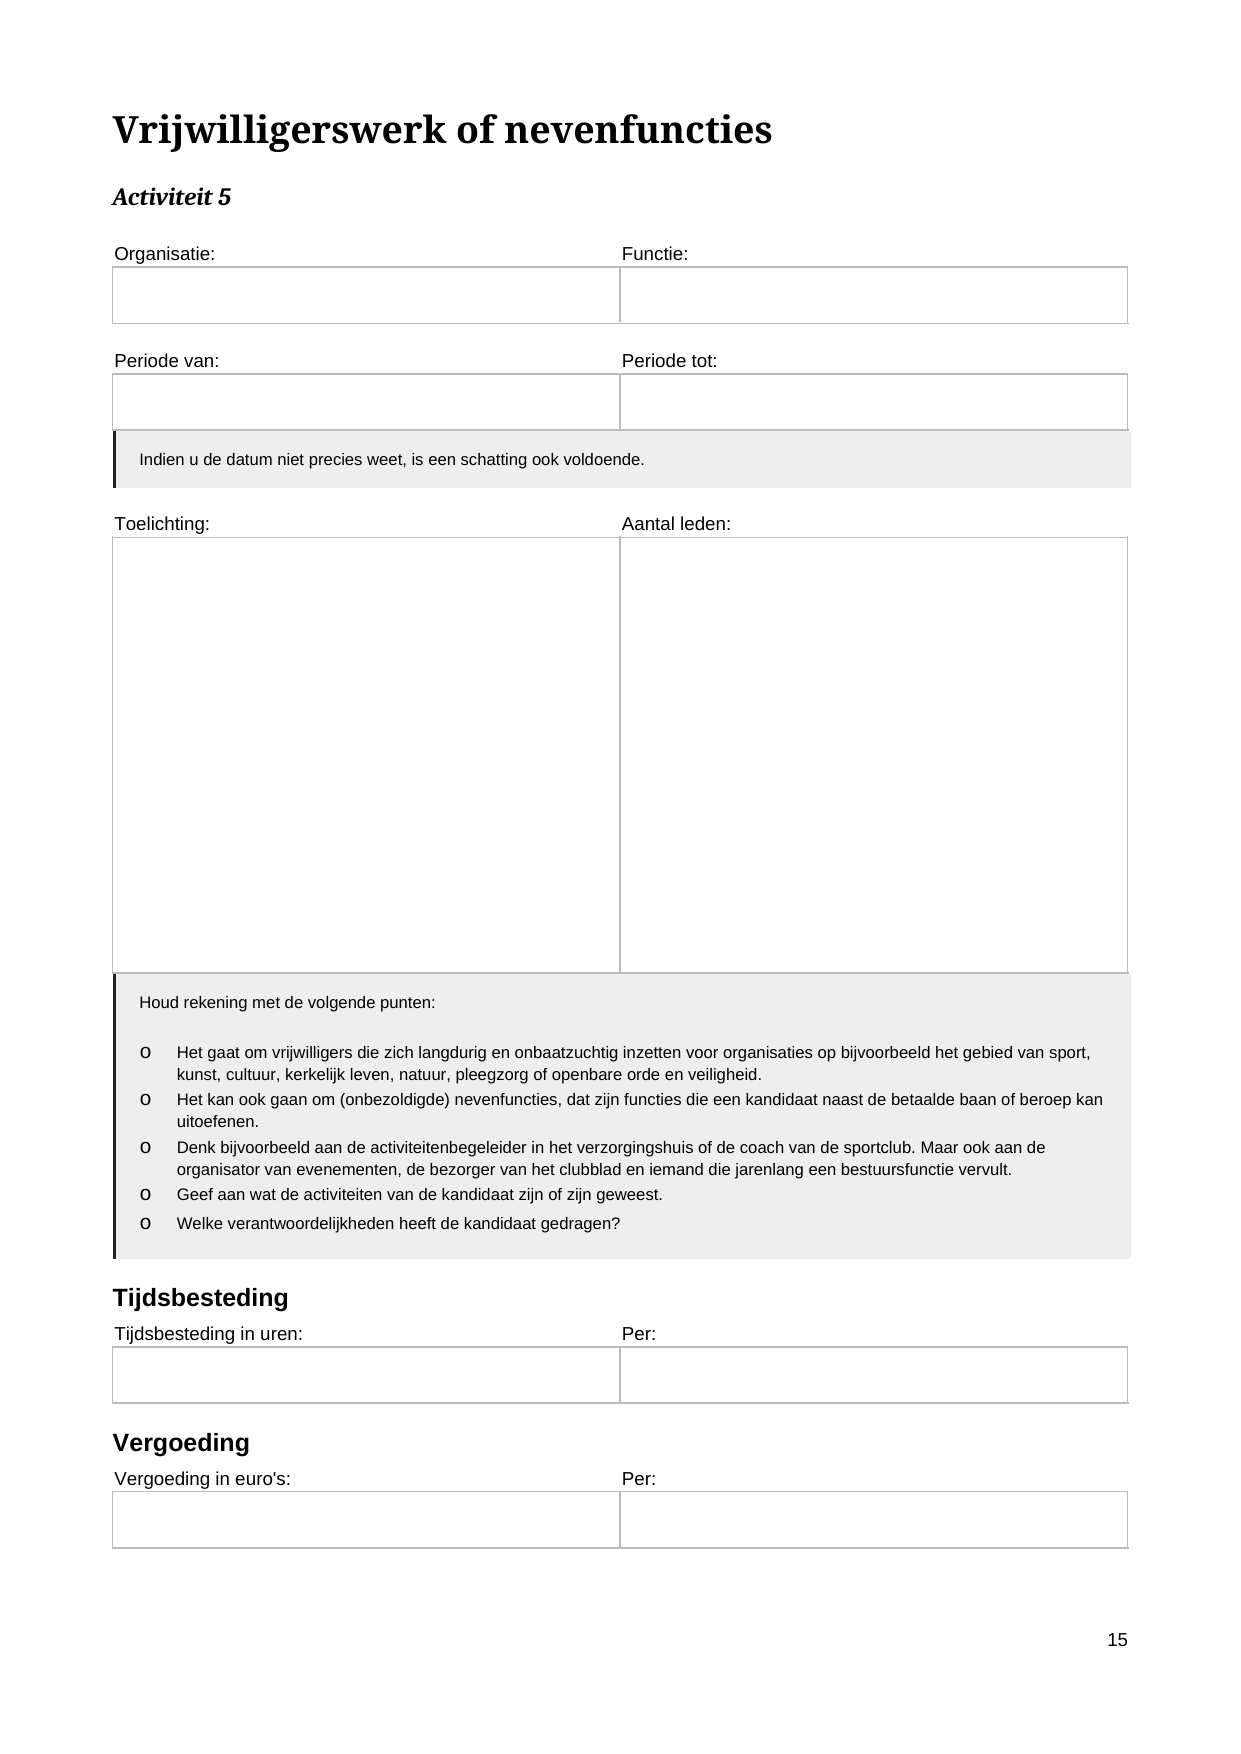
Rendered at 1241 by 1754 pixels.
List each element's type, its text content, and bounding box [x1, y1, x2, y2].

table_header Aantal leden: [620, 511, 1128, 536]
table_cell [113, 268, 619, 322]
subtitle Activiteit 5 [112, 183, 1128, 212]
table_header Per: [620, 1321, 1128, 1346]
table_cell [621, 1492, 1127, 1547]
table_cell [113, 1492, 619, 1547]
table_header Functie: [620, 241, 1128, 266]
table_cell [113, 538, 619, 972]
table_cell [621, 1348, 1127, 1402]
subtitle Vergoeding [112, 1428, 1128, 1456]
table_cell [113, 375, 619, 429]
table_header Periode tot: [620, 348, 1128, 373]
table_header Vergoeding in euro's: [113, 1466, 620, 1491]
table_header Toelichting: [113, 511, 620, 536]
table_header Indien u de datum niet precies weet, is een schatting ook voldoende. [116, 434, 1128, 484]
table_header Per: [620, 1466, 1128, 1491]
table_cell [621, 268, 1127, 322]
subtitle Tijdsbesteding [112, 1283, 1128, 1312]
table_header Tijdsbesteding in uren: [113, 1321, 620, 1346]
table_cell [113, 1348, 619, 1402]
table_cell [621, 538, 1127, 972]
table_cell [621, 375, 1127, 429]
table_header Periode van: [113, 348, 620, 373]
table_header Organisatie: [113, 241, 620, 266]
subtitle Vrijwilligerswerk of nevenfuncties [112, 103, 1128, 154]
table_header Houd rekening met de volgende punten: Het gaat om vrijwilligers die zich langdurig en onbaatzuchtig inzetten voor organisaties op bijvoorbeeld het gebied van sport, kunst, cultuur, kerkelijk leven, natuur, pleegzorg of openbare orde en veiligheid. Het kan ook gaan om (onbezoldigde) nevenfuncties, dat zijn functies die een kandidaat naast de betaalde baan of beroep kan uitoefenen. Denk bijvoorbeeld aan de activiteitenbegeleider in het verzorgingshuis of de coach van de sportclub. Maar ook aan de organisator van evenementen, de bezorger van het clubblad en iemand die jarenlang een bestuursfunctie vervult. Geef aan wat de activiteiten van de kandidaat zijn of zijn geweest. Welke verantwoordelijkheden heeft de kandidaat gedragen? [116, 977, 1128, 1256]
